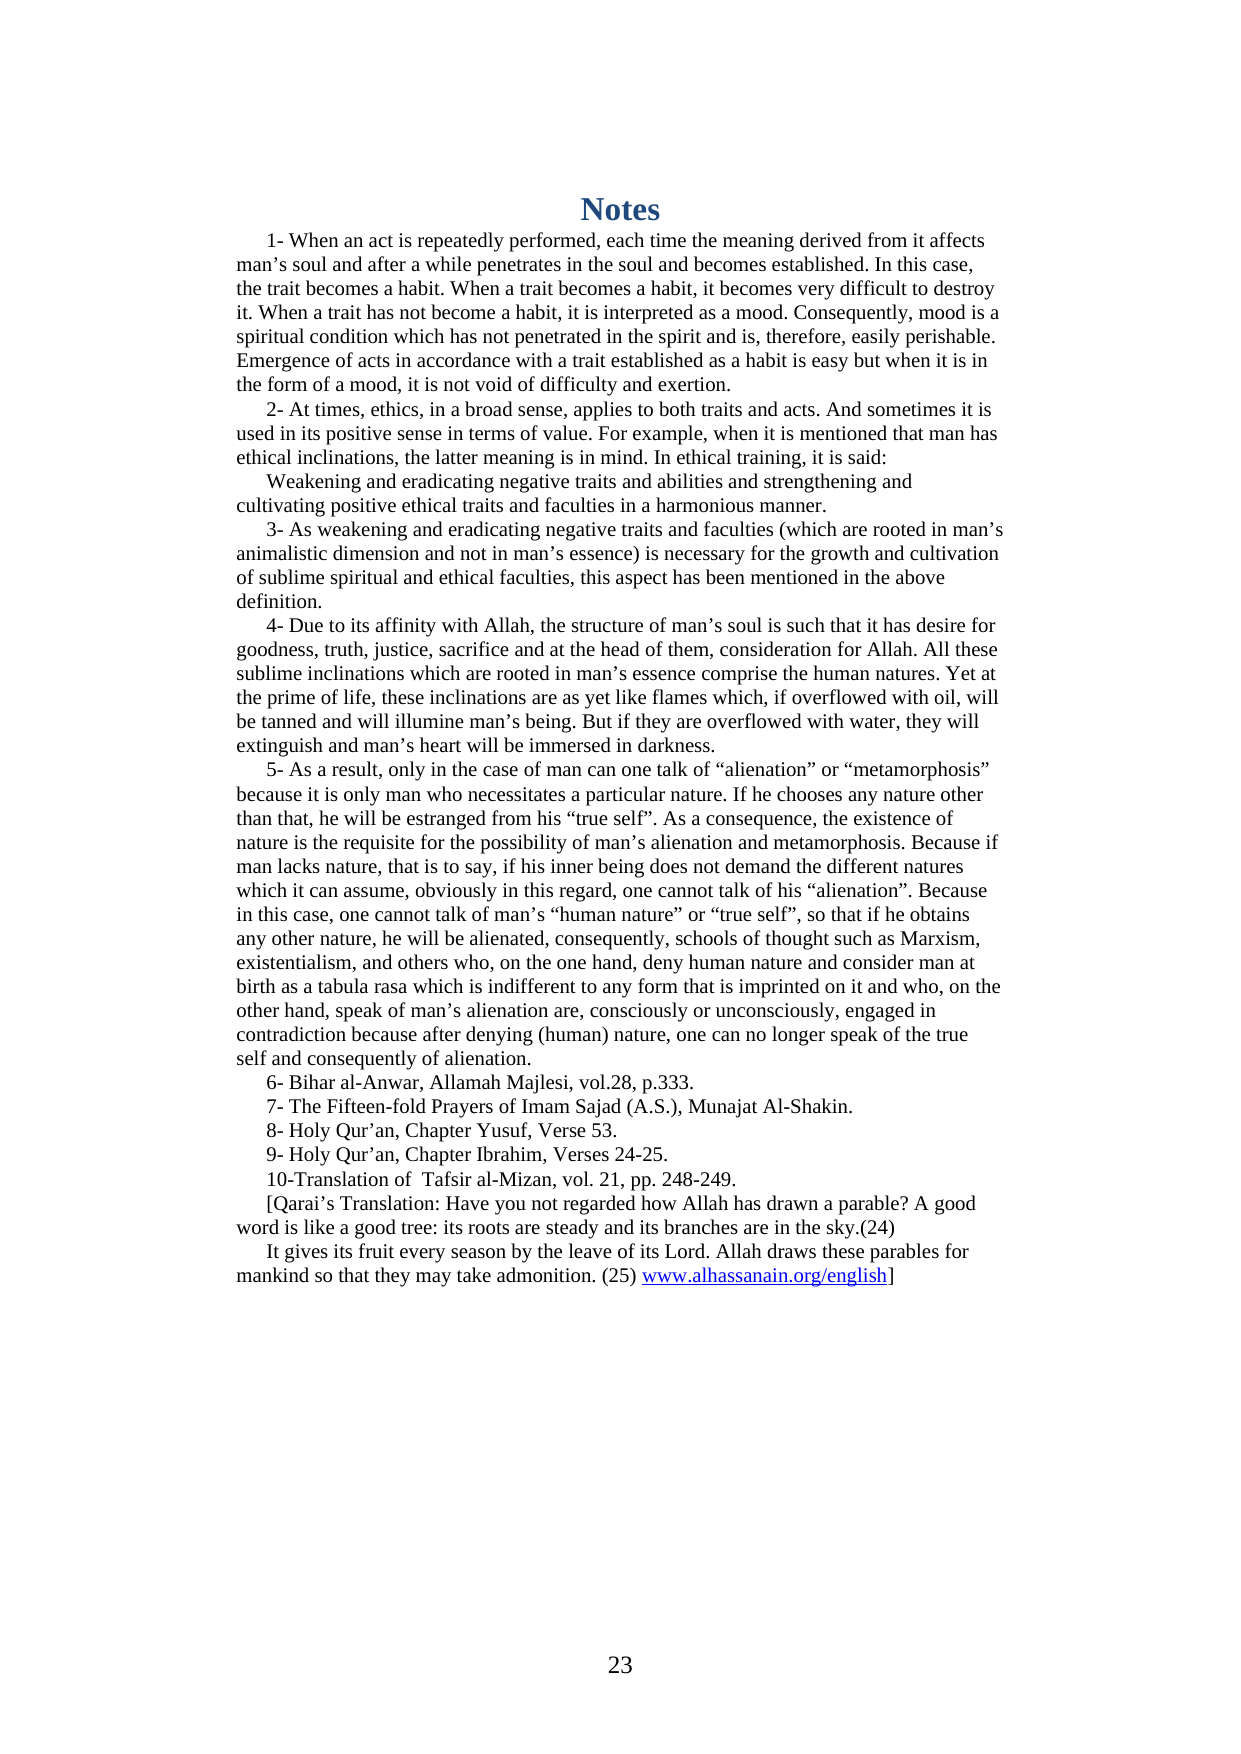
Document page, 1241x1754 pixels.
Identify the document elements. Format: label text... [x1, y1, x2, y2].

text 10-Translation of Tafsir al-Mizan, vol. 21, pp. 248-249. [236, 1166, 1004, 1191]
text 8- Holy Qur’an, Chapter Yusuf, Verse 53. [236, 1118, 1004, 1142]
subtitle Notes [236, 190, 1004, 228]
text Weakening and eradicating negative traits and abilities and strengthening and cultivating positive ethical traits and faculties in a harmonious manner. [236, 469, 1004, 517]
text 3- As weakening and eradicating negative traits and faculties (which are rooted in man’s animalistic dimension and not in man’s essence) is necessary for the growth and cultivation of sublime spiritual and ethical faculties, this aspect has been mentioned in the above definition. [236, 517, 1004, 613]
text 6- Bihar al-Anwar, Allamah Majlesi, vol.28, p.333. [236, 1070, 1004, 1094]
text 5- As a result, only in the case of man can one talk of “alienation” or “metamorphosis” because it is only man who necessitates a particular nature. If he chooses any nature other than that, he will be estranged from his “true self”. As a consequence, the existence of nature is the requisite for the possibility of man’s alienation and metamorphosis. Because if man lacks nature, that is to say, if his inner being does not demand the different natures which it can assume, obviously in this regard, one cannot talk of his “alienation”. Because in this case, one cannot talk of man’s “human nature” or “true self”, so that if he obtains any other nature, he will be alienated, consequently, schools of thought such as Marxism, existentialism, and others who, on the one hand, deny human nature and consider man at birth as a tabula rasa which is indifferent to any form that is imprinted on it and who, on the other hand, speak of man’s alienation are, consciously or unconsciously, engaged in contradiction because after denying (human) nature, one can no longer speak of the true self and consequently of alienation. [236, 757, 1004, 1070]
text 1- When an act is repeatedly performed, each time the meaning derived from it affects man’s soul and after a while penetrates in the soul and becomes established. In this case, the trait becomes a habit. When a trait becomes a habit, it becomes very difficult to destroy it. When a trait has not become a habit, it is interpreted as a mood. Consequently, mood is a spiritual condition which has not penetrated in the spirit and is, therefore, easily perishable. Emergence of acts in accordance with a trait established as a habit is easy but when it is in the form of a mood, it is not void of difficulty and exertion. [236, 228, 1004, 396]
text 9- Holy Qur’an, Chapter Ibrahim, Verses 24-25. [236, 1142, 1004, 1166]
text 2- At times, ethics, in a broad sense, applies to both traits and acts. And sometimes it is used in its positive sense in terms of value. For example, when it is mentioned that man has ethical inclinations, the latter meaning is in mind. In ethical training, it is said: [236, 396, 1004, 469]
text 7- The Fifteen-fold Prayers of Imam Sajad (A.S.), Munajat Al-Shakin. [236, 1094, 1004, 1118]
text It gives its fruit every season by the leave of its Lord. Allah draws these parables for mankind so that they may take admonition. (25) www.alhassanain.org/english] [236, 1239, 1004, 1287]
text 4- Due to its affinity with Allah, the structure of man’s soul is such that it has desire for goodness, truth, justice, sacrifice and at the head of them, consideration for Allah. All these sublime inclinations which are rooted in man’s essence comprise the human natures. Yet at the prime of life, these inclinations are as yet like flames which, if overflowed with oil, will be tanned and will illumine man’s being. But if they are overflowed with water, they will extinguish and man’s heart will be immersed in darkness. [236, 613, 1004, 757]
text [Qarai’s Translation: Have you not regarded how Allah has drawn a parable? A good word is like a good tree: its roots are steady and its branches are in the sky.(24) [236, 1191, 1004, 1239]
